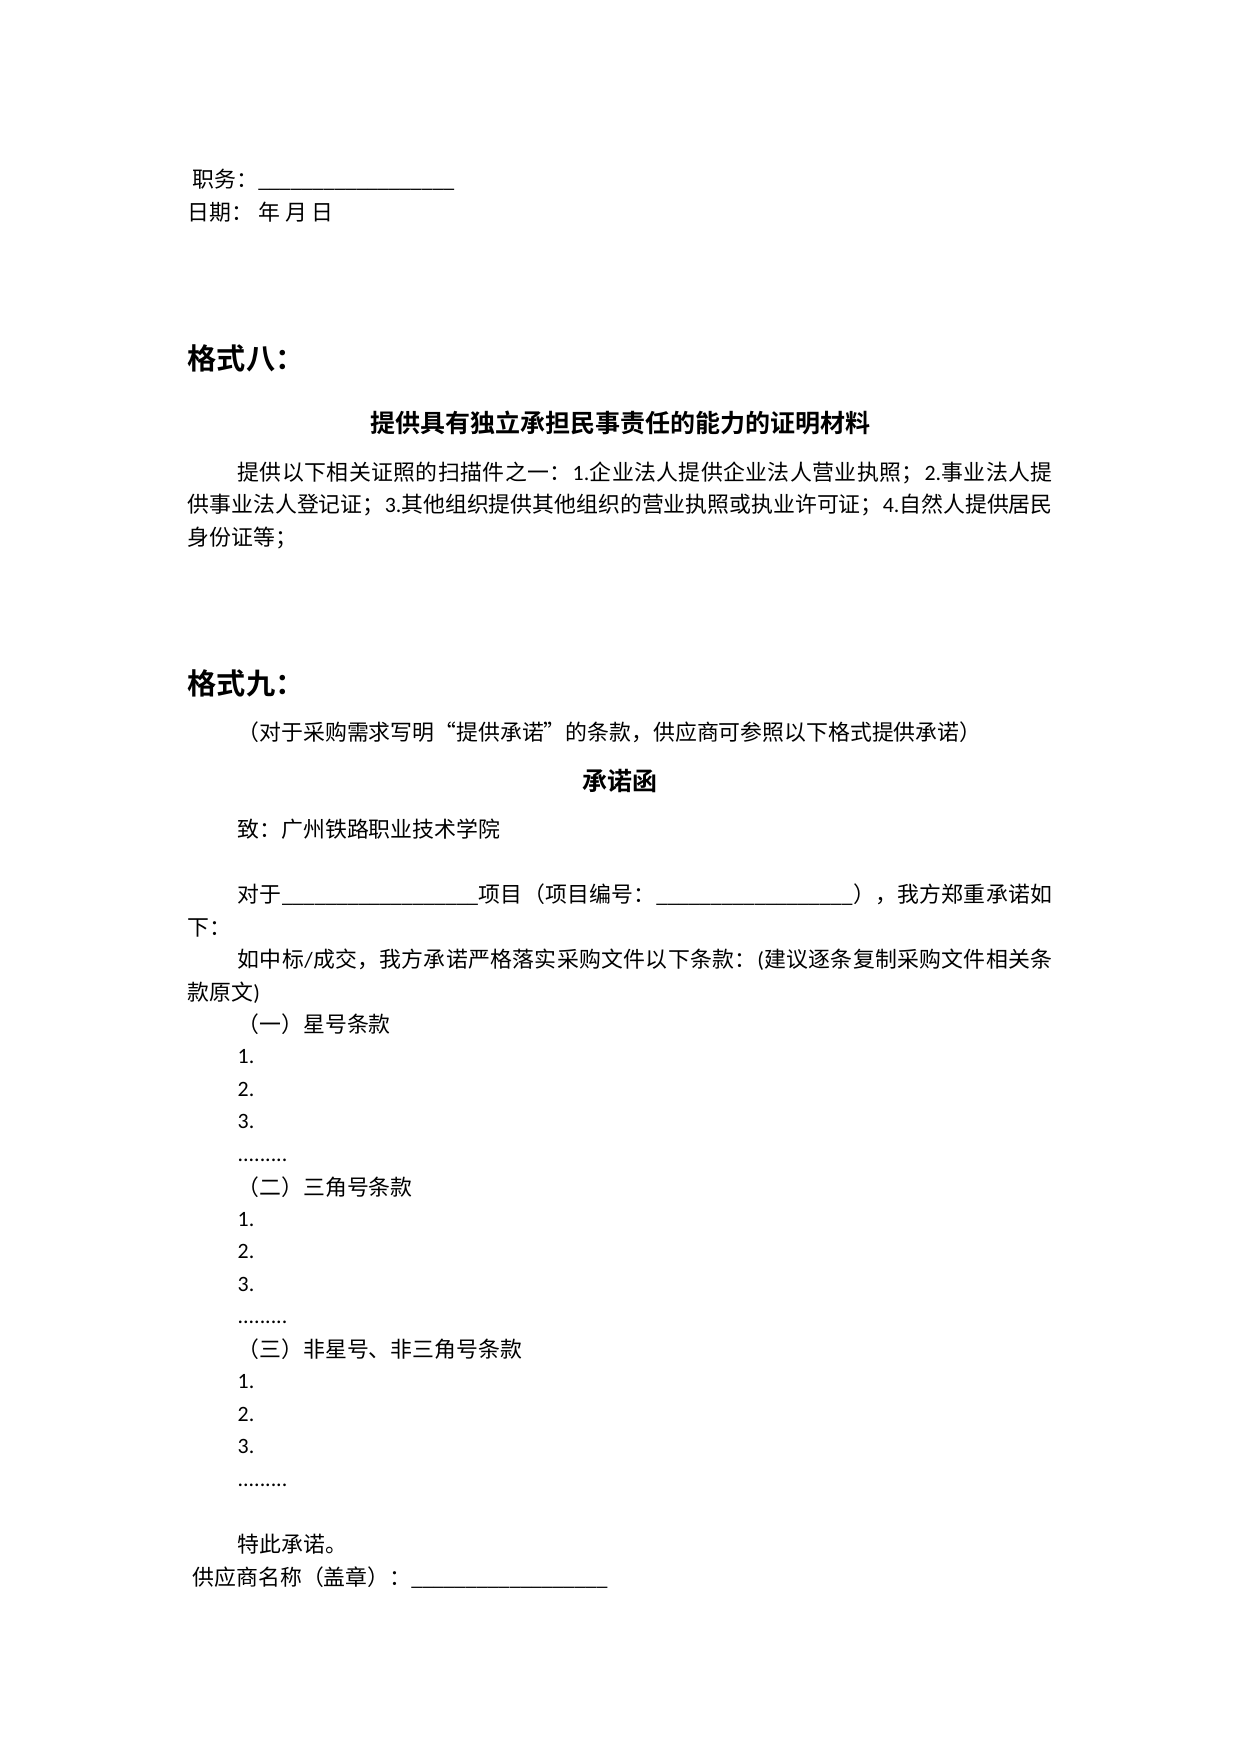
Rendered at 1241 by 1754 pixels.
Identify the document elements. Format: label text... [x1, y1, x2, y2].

text （二）三角号条款 [187, 1169, 1053, 1202]
text （对于采购需求写明“提供承诺”的条款，供应商可参照以下格式提供承诺） [187, 714, 1053, 747]
text 3. [187, 1104, 1053, 1137]
text 格式九： [187, 649, 1053, 714]
text 供应商名称（盖章）：__________________ [187, 1559, 1053, 1592]
text 提供以下相关证照的扫描件之一：1.企业法人提供企业法人营业执照；2.事业法人提供事业法人登记证；3.其他组织提供其他组织的营业执照或执业许可证；4.自然人提供居民身份证等； [187, 454, 1053, 552]
text 职务：__________________ [187, 162, 1053, 194]
text 3. [187, 1267, 1053, 1299]
text 致：广州铁路职业技术学院 [187, 812, 1053, 877]
text ......... [187, 1299, 1053, 1332]
text 提供具有独立承担民事责任的能力的证明材料 [187, 389, 1053, 454]
text ......... [187, 1462, 1053, 1527]
text 如中标/成交，我方承诺严格落实采购文件以下条款：(建议逐条复制采购文件相关条款原文) [187, 942, 1053, 1007]
text 2. [187, 1234, 1053, 1267]
text 特此承诺。 [187, 1527, 1053, 1559]
text 日期： 年 月 日 [187, 194, 1053, 227]
text 格式八： [187, 324, 1053, 389]
text 对于__________________项目（项目编号：__________________），我方郑重承诺如下： [187, 877, 1053, 942]
text （三）非星号、非三角号条款 [187, 1332, 1053, 1364]
text 1. [187, 1039, 1053, 1072]
text 1. [187, 1364, 1053, 1397]
text （一）星号条款 [187, 1007, 1053, 1039]
text 3. [187, 1429, 1053, 1462]
text 2. [187, 1397, 1053, 1429]
text 承诺函 [187, 747, 1053, 812]
text 1. [187, 1202, 1053, 1234]
text 2. [187, 1072, 1053, 1104]
text ......... [187, 1137, 1053, 1169]
